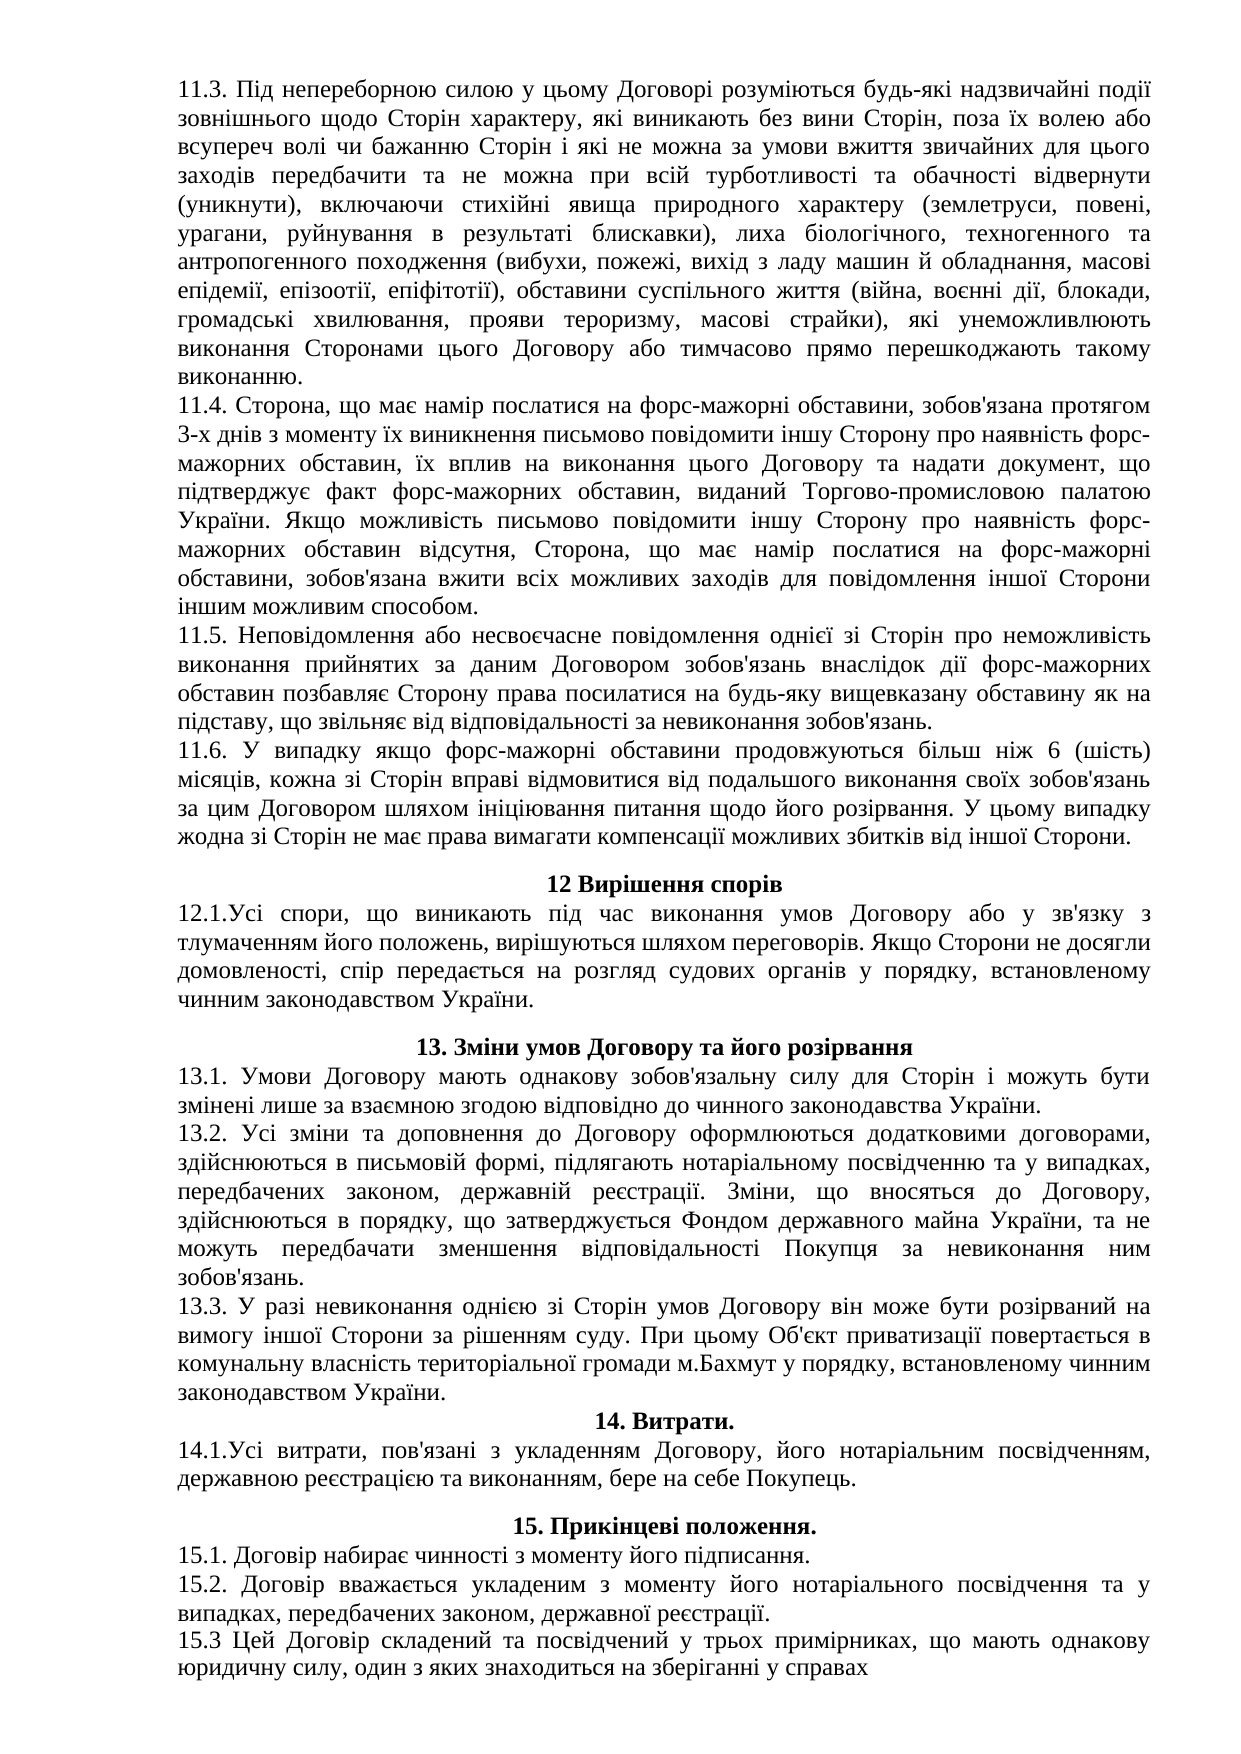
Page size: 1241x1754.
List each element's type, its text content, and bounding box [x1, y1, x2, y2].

text 11.6. У випадку якщо форс-мажорні обставини продовжуються більш ніж 6 (шість) місяців, кожна зі Сторін вправі відмовитися від подальшого виконання своїх зобов'язань за цим Договором шляхом ініціювання питання щодо його розірвання. У цьому випадку жодна зі Сторін не має права вимагати компенсації можливих збитків від іншої Сторони. [177, 735, 1152, 850]
text 11.5. Неповідомлення або несвоєчасне повідомлення однієї зі Сторін про неможливість виконання прийнятих за даним Договором зобов'язань внаслідок дії форс-мажорних обставин позбавляє Сторону права посилатися на будь-яку вищевказану обставину як на підставу, що звільняє від відповідальності за невиконання зобов'язань. [177, 620, 1152, 735]
text 15.2. Договір вважається укладеним з моменту його нотаріального посвідчення та у випадках, передбачених законом, державної реєстрації. [177, 1569, 1152, 1626]
subtitle 14. Витрати. [177, 1406, 1152, 1435]
text 13.3. У разі невиконання однією зі Сторін умов Договору він може бути розірваний на вимогу іншої Сторони за рішенням суду. При цьому Об'єкт приватизації повертається в комунальну власність територіальної громади м.Бахмут у порядку, встановленому чинним законодавством України. [177, 1291, 1152, 1406]
text 11.4. Сторона, що має намір послатися на форс-мажорні обставини, зобов'язана протягом 3-х днів з моменту їх виникнення письмово повідомити іншу Сторону про наявність форс-мажорних обставин, їх вплив на виконання цього Договору та надати документ, що підтверджує факт форс-мажорних обставин, виданий Торгово-промисловою палатою України. Якщо можливість письмово повідомити іншу Сторону про наявність форс-мажорних обставин відсутня, Сторона, що має намір послатися на форс-мажорні обставини, зобов'язана вжити всіх можливих заходів для повідомлення іншої Сторони іншим можливим способом. [177, 390, 1152, 620]
text 15.3 Цей Договір складений та посвідчений у трьох примірниках, що мають однакову юридичну силу, один з яких знаходиться на зберіганні у справах [177, 1626, 1152, 1681]
subtitle 12 Вирішення спорів [177, 869, 1152, 898]
text 12.1.Усі спори, що виникають під час виконання умов Договору або у зв'язку з тлумаченням його положень, вирішуються шляхом переговорів. Якщо Сторони не досягли домовленості, спір передається на розгляд судових органів у порядку, встановленому чинним законодавством України. [177, 898, 1152, 1013]
text 14.1.Усі витрати, пов'язані з укладенням Договору, його нотаріальним посвідченням, державною реєстрацією та виконанням, бере на себе Покупець. [177, 1435, 1152, 1492]
text 13.1. Умови Договору мають однакову зобов'язальну силу для Сторін і можуть бути змінені лише за взаємною згодою відповідно до чинного законодавства України. [177, 1061, 1152, 1118]
text 11.3. Під непереборною силою у цьому Договорі розуміються будь-які надзвичайні події зовнішнього щодо Сторін характеру, які виникають без вини Сторін, поза їх волею або всупереч волі чи бажанню Сторін і які не можна за умови вжиття звичайних для цього заходів передбачити та не можна при всій турботливості та обачності відвернути (уникнути), включаючи стихійні явища природного характеру (землетруси, повені, урагани, руйнування в результаті блискавки), лиха біологічного, техногенного та антропогенного походження (вибухи, пожежі, вихід з ладу машин й обладнання, масові епідемії, епізоотії, епіфітотії), обставини суспільного життя (війна, воєнні дії, блокади, громадські хвилювання, прояви тероризму, масові страйки), які унеможливлюють виконання Сторонами цього Договору або тимчасово прямо перешкоджають такому виконанню. [177, 74, 1152, 390]
subtitle 13. Зміни умов Договору та його розірвання [177, 1032, 1152, 1061]
text 15.1. Договір набирає чинності з моменту його підписання. [177, 1540, 1152, 1569]
subtitle 15. Прикінцеві положення. [177, 1511, 1152, 1540]
text 13.2. Усі зміни та доповнення до Договору оформлюються додатковими договорами, здійснюються в письмовій формі, підлягають нотаріальному посвідченню та у випадках, передбачених законом, державній реєстрації. Зміни, що вносяться до Договору, здійснюються в порядку, що затверджується Фондом державного майна України, та не можуть передбачати зменшення відповідальності Покупця за невиконання ним зобов'язань. [177, 1118, 1152, 1291]
